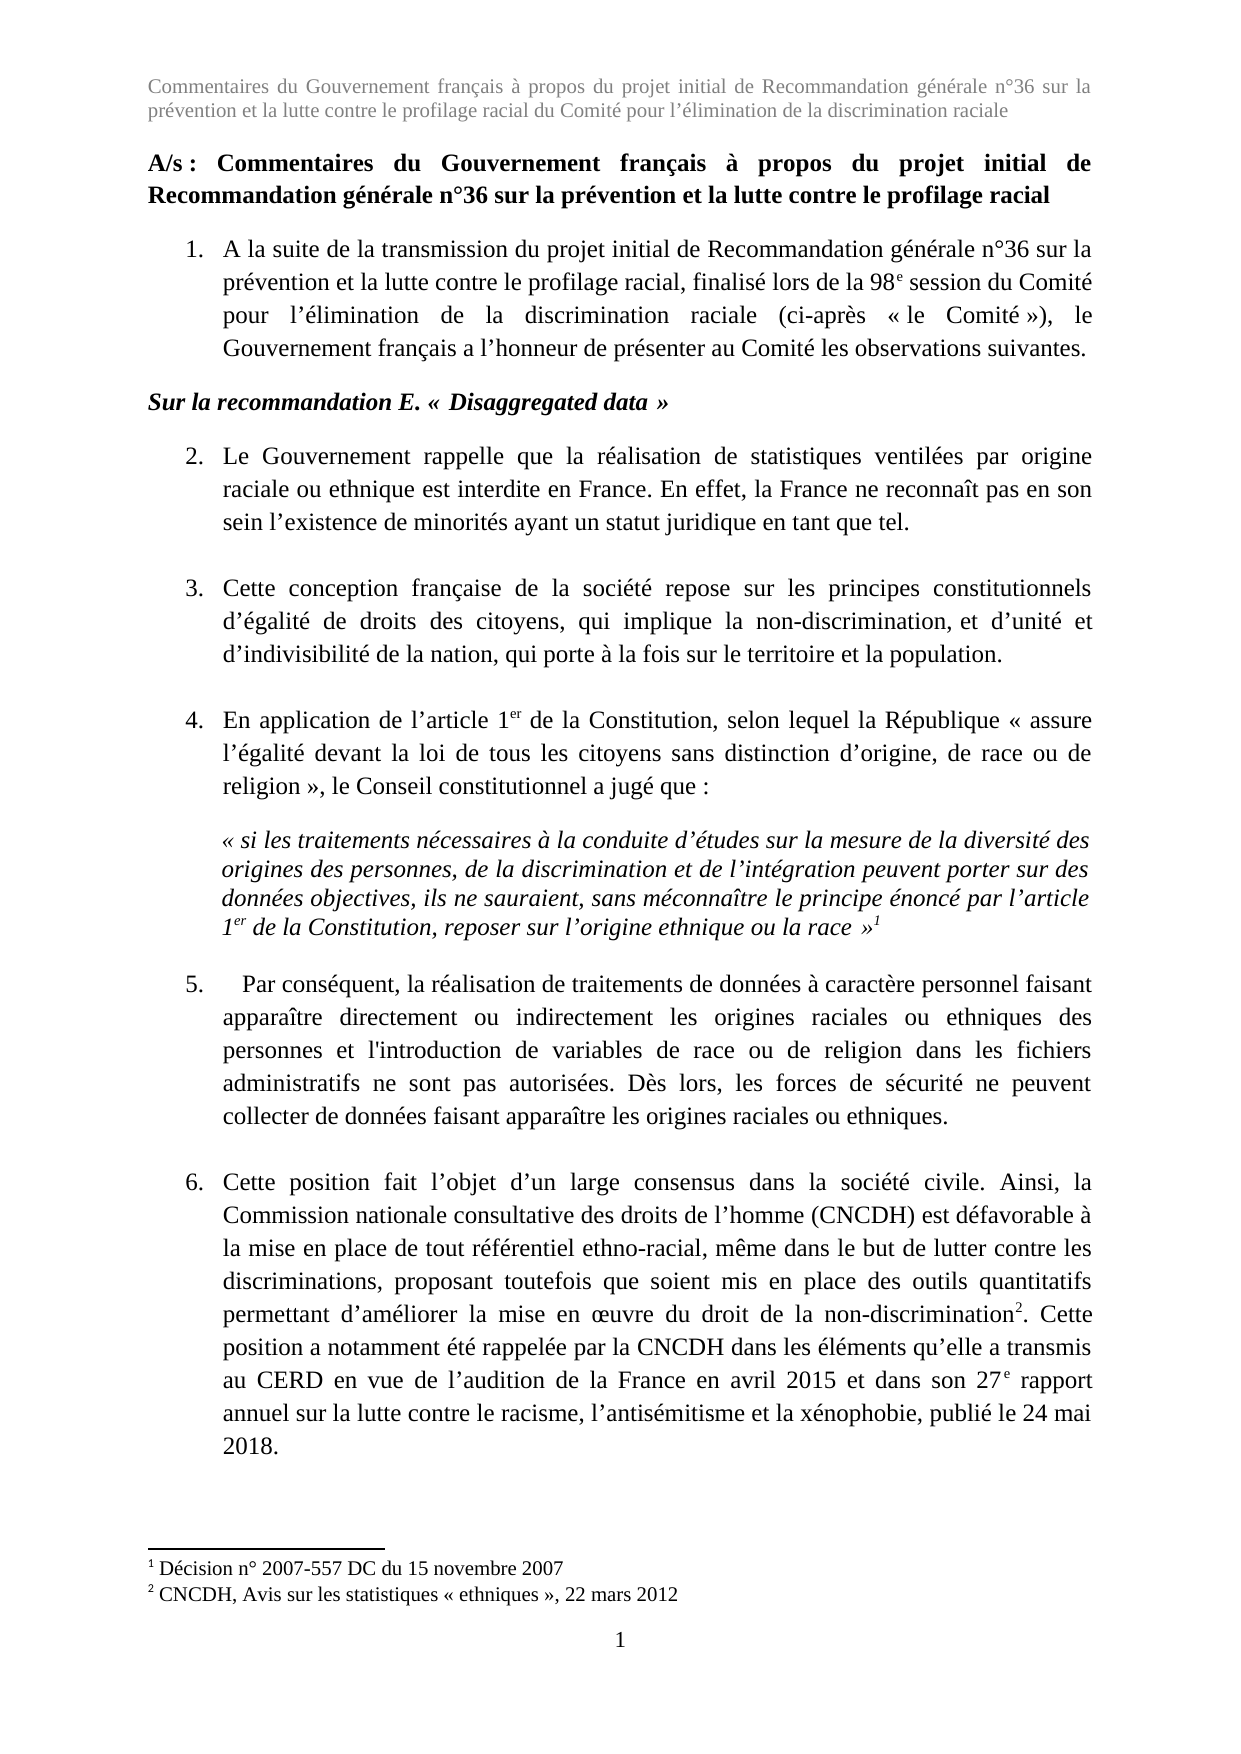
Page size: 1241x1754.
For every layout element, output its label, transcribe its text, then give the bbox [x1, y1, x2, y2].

list En application de l’article 1er de la Constitution, selon lequel la République « assure l’égalité devant la loi de tous les citoyens sans distinction d’origine, de race ou de religion », le Conseil constitutionnel a jugé que : [185, 705, 1093, 800]
text « si les traitements nécessaires à la conduite d’études sur la mesure de la diversité des origines des personnes, de la discrimination et de l’intégration peuvent porter sur des données objectives, ils ne sauraient, sans méconnaître le principe énoncé par l’article 1er de la Constitution, reposer sur l’origine ethnique ou la race » [221, 825, 1093, 940]
text A/s : Commentaires du Gouvernement français à propos du projet initial de Recommandation générale n°36 sur la prévention et la lutte contre le profilage racial [148, 148, 1093, 209]
list Cette conception française de la société repose sur les principes constitutionnels d’égalité de droits des citoyens, qui implique la non-discrimination, et d’unité et d’indivisibilité de la nation, qui porte à la fois sur le territoire et la population. [185, 573, 1093, 668]
list Par conséquent, la réalisation de traitements de données à caractère personnel faisant apparaître directement ou indirectement les origines raciales ou ethniques des personnes et l'introduction de variables de race ou de religion dans les fichiers administratifs ne sont pas autorisées. Dès lors, les forces de sécurité ne peuvent collecter de données faisant apparaître les origines raciales ou ethniques. [185, 969, 1093, 1130]
list Le Gouvernement rappelle que la réalisation de statistiques ventilées par origine raciale ou ethnique est interdite en France. En effet, la France ne reconnaît pas en son sein l’existence de minorités ayant un statut juridique en tant que tel. [185, 441, 1093, 536]
list Cette position fait l’objet d’un large consensus dans la société civile. Ainsi, la Commission nationale consultative des droits de l’homme (CNCDH) est défavorable à la mise en place de tout référentiel ethno-racial, même dans le but de lutter contre les discriminations, proposant toutefois que soient mis en place des outils quantitatifs permettant d’améliorer la mise en œuvre du droit de la non-discrimination. Cette position a notamment été rappelée par la CNCDH dans les éléments qu’elle a transmis au CERD en vue de l’audition de la France en avril 2015 et dans son 27e rapport annuel sur la lutte contre le racisme, l’antisémitisme et la xénophobie, publié le 24 mai 2018. [185, 1167, 1093, 1460]
text Sur la recommandation E. « Disaggregated data » [148, 387, 1093, 416]
list A la suite de la transmission du projet initial de Recommandation générale n°36 sur la prévention et la lutte contre le profilage racial, finalisé lors de la 98e session du Comité pour l’élimination de la discrimination raciale (ci-après « le Comité »), le Gouvernement français a l’honneur de présenter au Comité les observations suivantes. [185, 234, 1093, 362]
